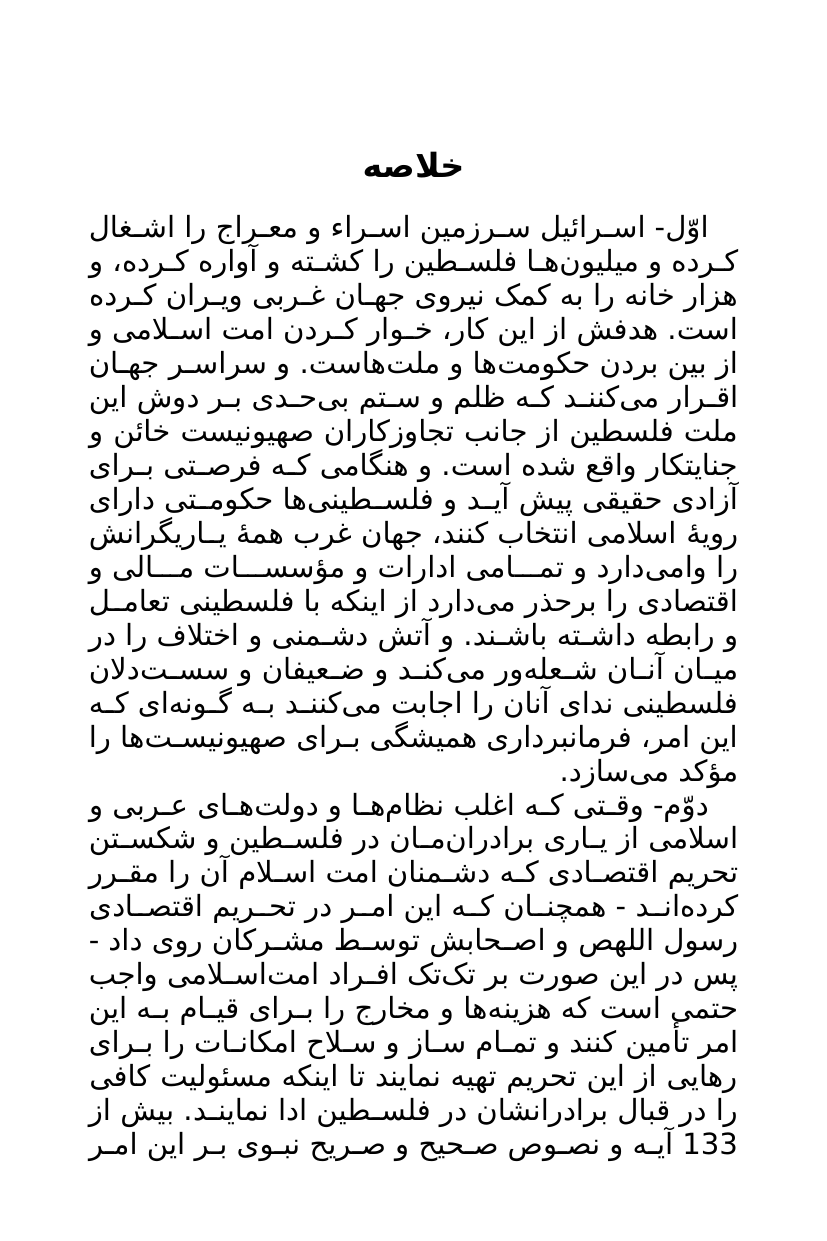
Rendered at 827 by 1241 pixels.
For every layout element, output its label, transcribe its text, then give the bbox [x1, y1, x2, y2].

text اوّل- اسرائیل سرزمین اسراء و معراج را اشغال کرده و میلیون‌ها فلسطین را کشته و آواره کرده، و هزار خانه را به کمک نیروی جهان غربی ویران کرده است. هدفش از این کار، خوار کردن امت اسلامی و از بین بردن حکومت‌ها و ملت‌هاست. و سراسر جهان اقرار می‌کنند که ظلم و ستم بی‌حدی بر دوش این ملت فلسطین از جانب تجاوزکاران صهیونیست‌ خائن و جنایتکار واقع شده است. و هنگامی که فرصتی برای آزادی حقیقی پیش آید و فلسطینی‌ها حکومتی دارای رویۀ اسلامی انتخاب کنند، جهان غرب همۀ یاریگرانش را وامی‌دارد و تمامی ادارات و مؤسسات مالی و اقتصادی را برحذر می‌دارد از اینکه با فلسطینی تعامل و رابطه داشته باشند. و آتش دشمنی و اختلاف را در میان آنان شعله‌ور می‌کند و ضعیفان و سست‌دلان فلسطینی ندای آنان را اجابت می‌کنند به گونه‌ای که این امر، فرمانبرداری همیشگی برای صهیونیست‌ها را مؤکد می‌سازد. [89, 211, 738, 788]
text خلاصه [89, 147, 738, 186]
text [89, 788, 738, 1161]
